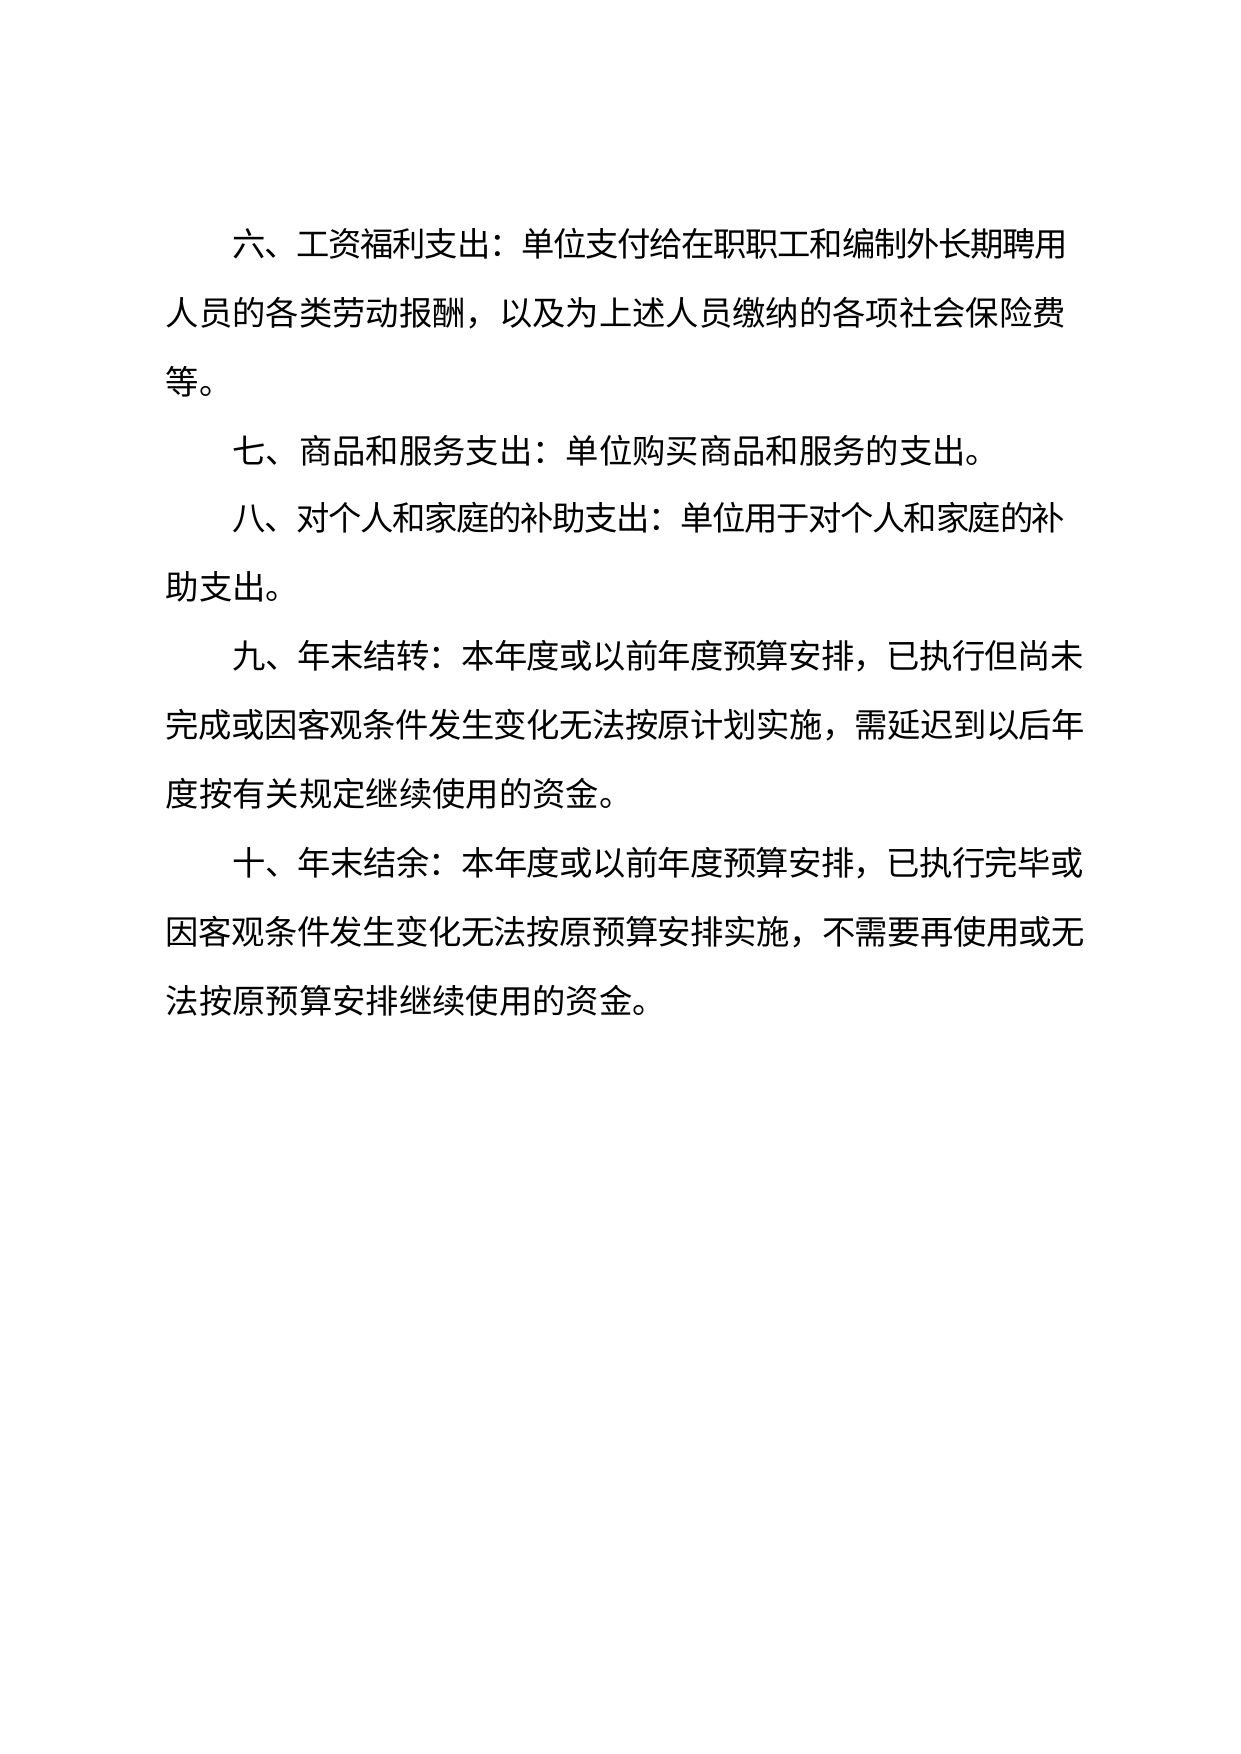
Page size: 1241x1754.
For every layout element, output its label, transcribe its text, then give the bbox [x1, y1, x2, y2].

text 六、工资福利支出：单位支付给在职职工和编制外长期聘用人员的各类劳动报酬，以及为上述人员缴纳的各项社会保险费等。 [166, 218, 1087, 404]
text 七、商品和服务支出：单位购买商品和服务的支出。 [232, 425, 1115, 473]
text 九、年末结转：本年度或以前年度预算安排，已执行但尚未完成或因客观条件发生变化无法按原计划实施，需延迟到以后年度按有关规定继续使用的资金。 [166, 630, 1087, 816]
text 十、年末结余：本年度或以前年度预算安排，已执行完毕或因客观条件发生变化无法按原预算安排实施，不需要再使用或无法按原预算安排继续使用的资金。 [166, 837, 1087, 1023]
text 八、对个人和家庭的补助支出：单位用于对个人和家庭的补助支出。 [166, 492, 1087, 609]
